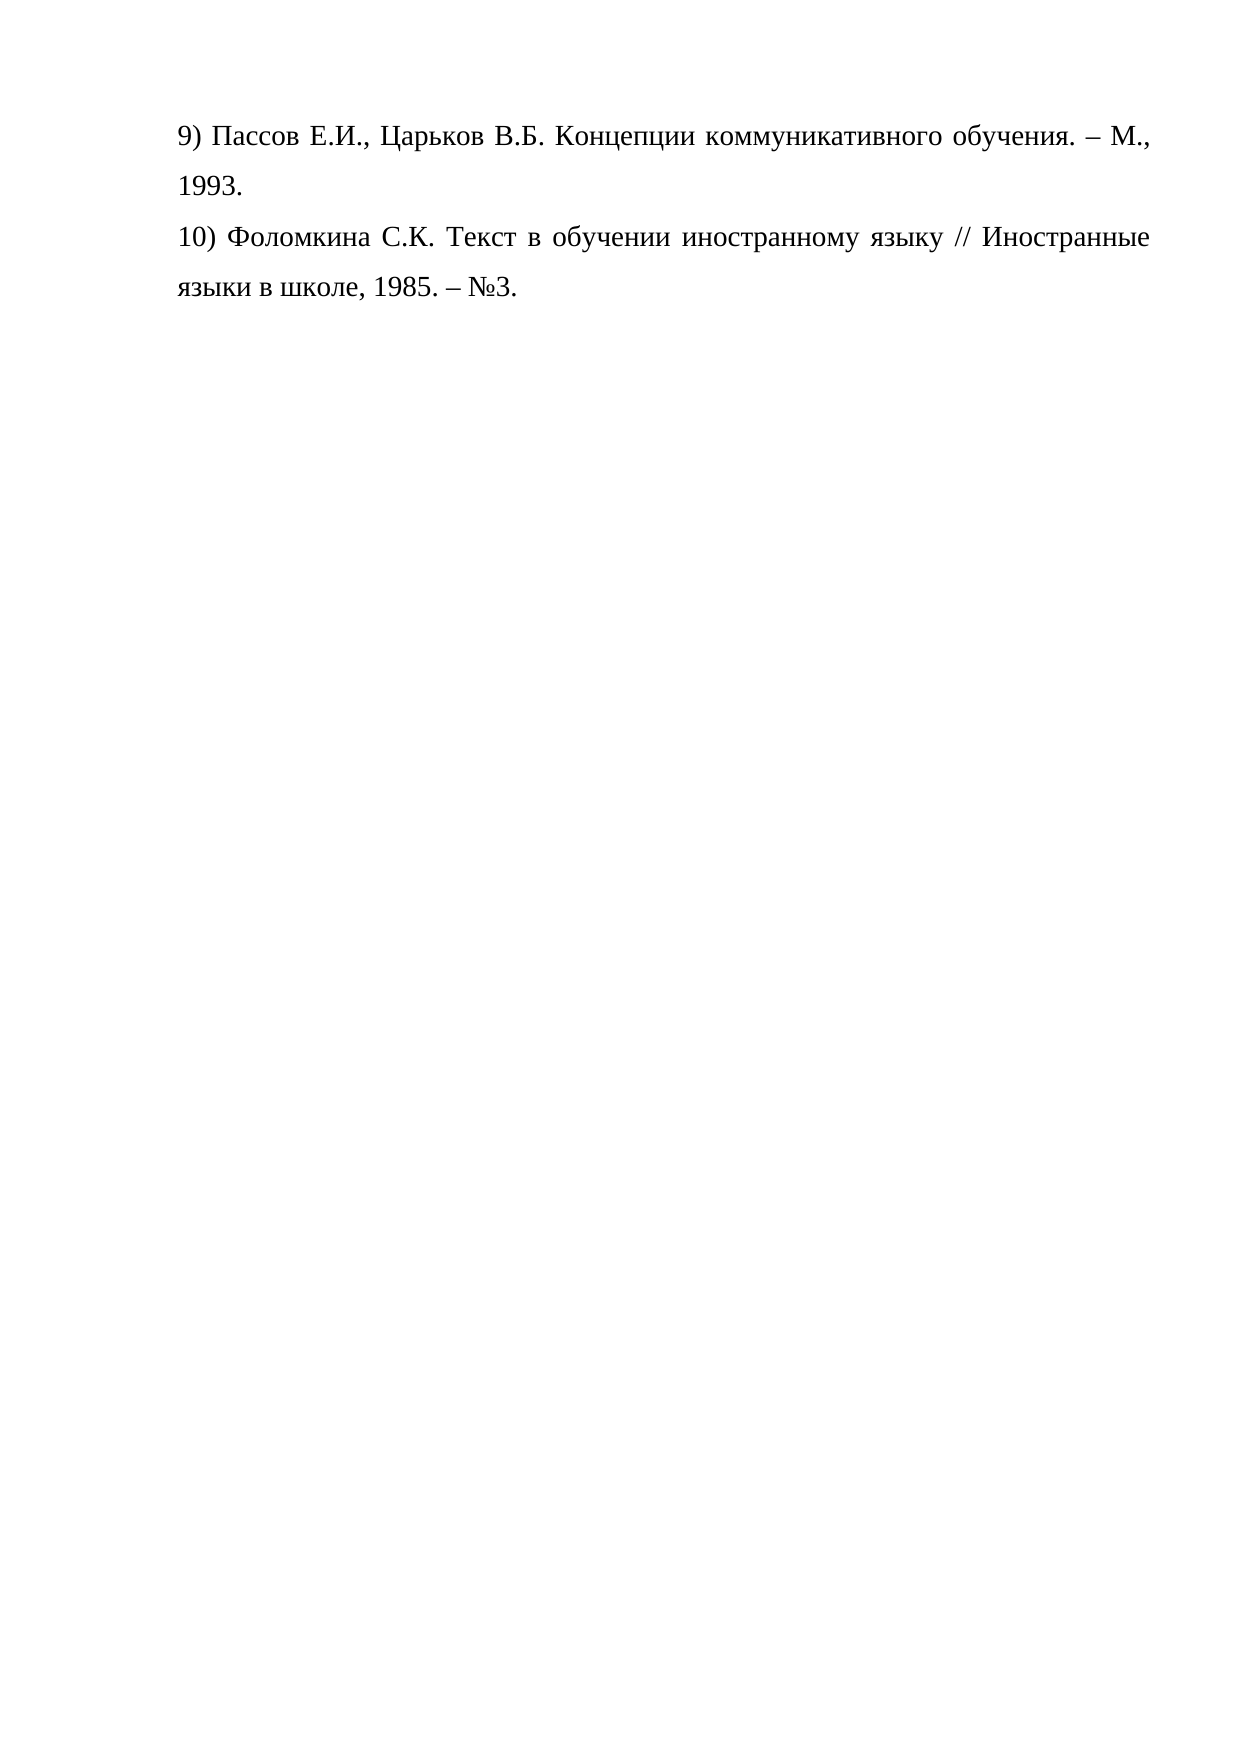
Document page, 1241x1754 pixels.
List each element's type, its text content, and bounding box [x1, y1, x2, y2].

text 9) Пассов Е.И., Царьков В.Б. Концепции коммуникативного обучения. – М., 1993. [177, 118, 1152, 202]
text 10) Фоломкина С.К. Текст в обучении иностранному языку // Иностранные языки в школе, 1985. – №3. [177, 219, 1152, 303]
